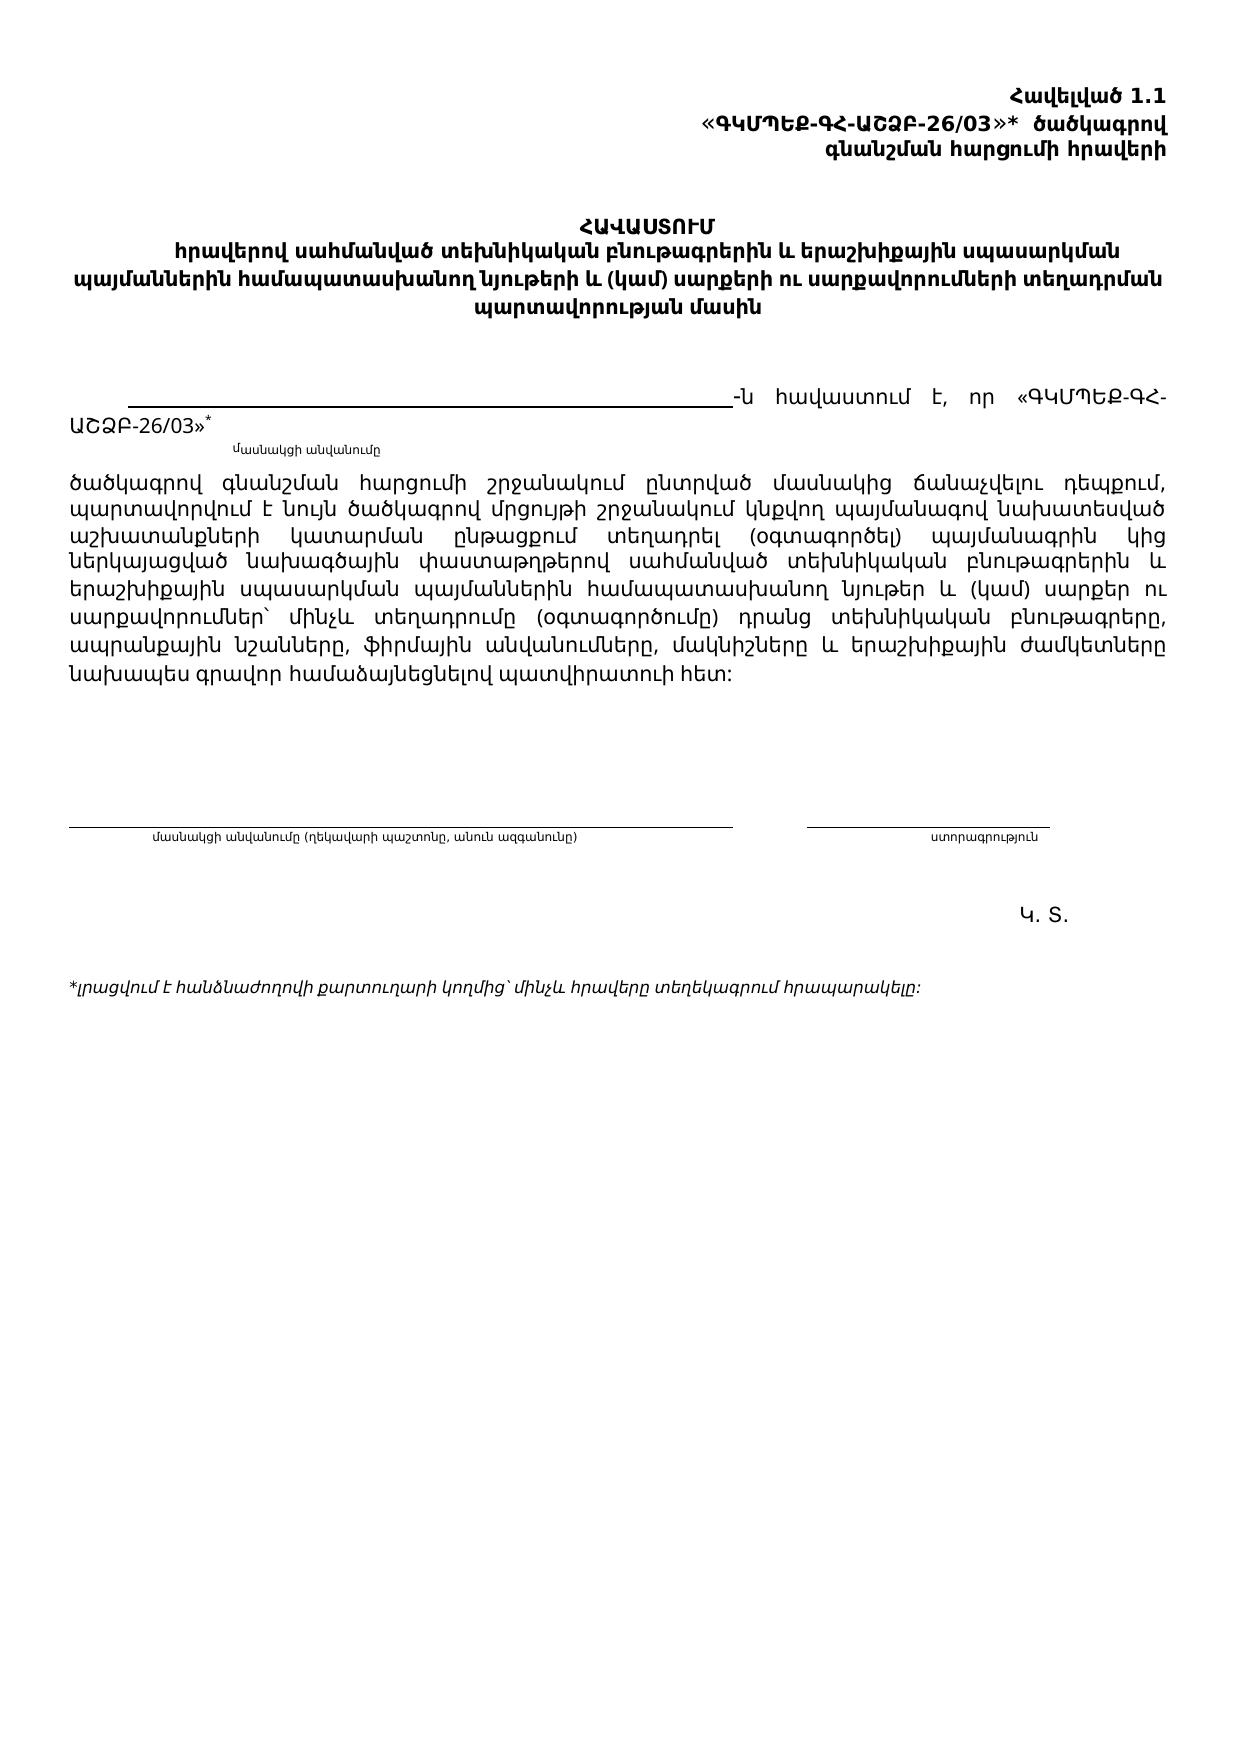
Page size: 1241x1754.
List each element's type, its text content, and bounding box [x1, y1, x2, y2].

subtitle հրավերով սահմանված տեխնիկական բնութագրերին և երաշխիքային սպասարկման պայմաններին համապատասխանող նյութերի և (կամ) սարքերի ու սարքավորումների տեղադրման պարտավորության մասին [69, 239, 1167, 321]
text *լրացվում է հանձնաժողովի քարտուղարի կողմից` մինչև հրավերը տեղեկագրում հրապարակելը: [69, 976, 1167, 999]
text Կ. Տ. [69, 903, 1167, 927]
text գնանշման հարցումի հրավերի [69, 137, 1167, 162]
subtitle Հավելված 1.1 [69, 84, 1167, 108]
text մասնակցի անվանումը (ղեկավարի պաշտոնը, անուն ազգանունը) ստորագրություն [69, 830, 1167, 854]
text -ն հավաստում է, որ «ԳԿՄՊԵՔ-ԳՀ-ԱՇՁԲ-26/03»* [69, 377, 1167, 440]
text մասնակցի անվանումը [69, 440, 1167, 468]
text ծածկագրով գնանշման հարցումի շրջանակում ընտրված մասնակից ճանաչվելու դեպքում, պարտավորվում է նույն ծածկագրով մրցույթի շրջանակում կնքվող պայմանագով նախատեսված աշխատանքների կատարման ընթացքում տեղադրել (օգտագործել) պայմանագրին կից ներկայացված նախագծային փաստաթղթերով սահմանված տեխնիկական բնութագրերին և երաշխիքային սպասարկման պայմաններին համապատասխանող նյութեր և (կամ) սարքեր ու սարքավորումներ՝ մինչև տեղադրումը (օգտագործումը) դրանց տեխնիկական բնութագրերը, ապրանքային նշանները, ֆիրմային անվանումները, մակնիշները և երաշխիքային ժամկետները նախապես գրավոր համաձայնեցնելով պատվիրատուի հետ: [69, 468, 1167, 687]
subtitle ՀԱՎԱՍՏՈՒՄ [69, 215, 1167, 239]
text «ԳԿՄՊԵՔ-ԳՀ-ԱՇՁԲ-26/03»* ծածկագրով [69, 108, 1167, 137]
